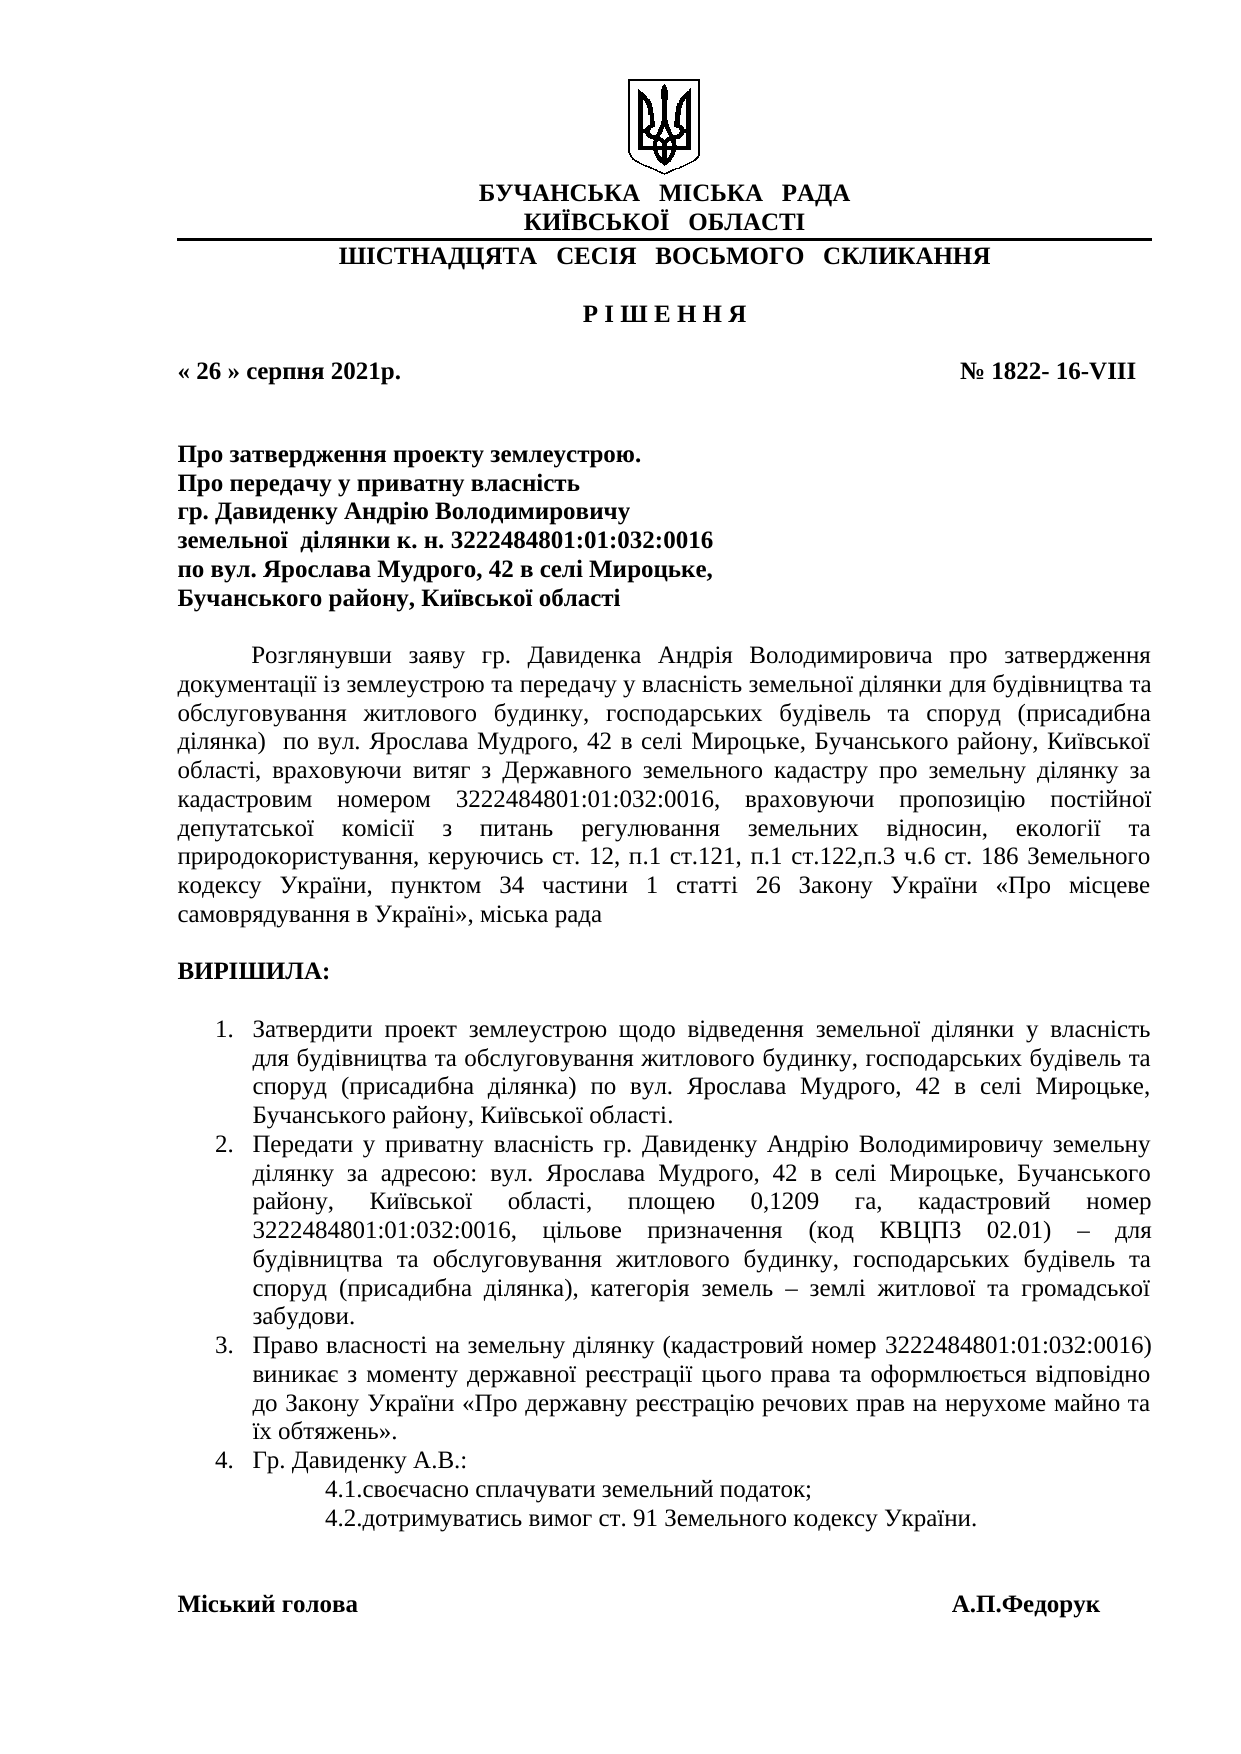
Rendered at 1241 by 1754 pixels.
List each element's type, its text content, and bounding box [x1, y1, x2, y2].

text Бучанського району, Київської області [177, 583, 1152, 611]
text земельної ділянки к. н. 3222484801:01:032:0016 [177, 525, 1152, 554]
text гр. Давиденку Андрію Володимировичу [177, 496, 1152, 525]
text по вул. Ярослава Мудрого, 42 в селі Мироцьке, [177, 554, 1152, 583]
text ВИРІШИЛА: [177, 956, 1152, 985]
text « 26 » серпня 2021р. № 1822- 16-VІІІ [177, 356, 1152, 385]
text 4.2.дотримуватись вимог ст. 91 Земельного кодексу України. [325, 1503, 1152, 1531]
text Про передачу у приватну власність [177, 468, 1152, 496]
text Міський голова А.П.Федорук [177, 1589, 1152, 1618]
list Передати у приватну власність гр. Давиденку Андрію Володимировичу земельну ділянку за адресою: вул. Ярослава Мудрого, 42 в селі Мироцьке, Бучанського району, Київської області, площею 0,1209 га, кадастровий номер 3222484801:01:032:0016, цільове призначення (код КВЦПЗ 02.01) – для будівництва та обслуговування житлового будинку, господарських будівель та споруд (присадибна ділянка), категорія земель – землі житлової та громадської забудови. [215, 1129, 1152, 1330]
list Право власності на земельну ділянку (кадастровий номер 3222484801:01:032:0016) виникає з моменту державної реєстрації цього права та оформлюється відповідно до Закону України «Про державну реєстрацію речових прав на нерухоме майно та їх обтяжень». [215, 1330, 1152, 1445]
text БУЧАНСЬКА МІСЬКА РАДА [177, 178, 1152, 207]
list Затвердити проект землеустрою щодо відведення земельної ділянки у власність для будівництва та обслуговування житлового будинку, господарських будівель та споруд (присадибна ділянка) по вул. Ярослава Мудрого, 42 в селі Мироцьке, Бучанського району, Київської області. [215, 1014, 1152, 1129]
text 4.1.своєчасно сплачувати земельний податок; [325, 1474, 1152, 1503]
text КИЇВСЬКОЇ ОБЛАСТІ [177, 207, 1152, 238]
list Гр. Давиденку А.В.: [215, 1445, 1152, 1474]
text Розглянувши заяву гр. Давиденка Андрія Володимировича про затвердження документації із землеустрою та передачу у власність земельної ділянки для будівництва та обслуговування житлового будинку, господарських будівель та споруд (присадибна ділянка) по вул. Ярослава Мудрого, 42 в селі Мироцьке, Бучанського району, Київської області, враховуючи витяг з Державного земельного кадастру про земельну ділянку за кадастровим номером 3222484801:01:032:0016, враховуючи пропозицію постійної депутатської комісії з питань регулювання земельних відносин, екології та природокористування, керуючись ст. 12, п.1 ст.121, п.1 ст.122,п.3 ч.6 ст. 186 Земельного кодексу України, пунктом 34 частини 1 статті 26 Закону України «Про місцеве самоврядування в Україні», міська рада [177, 640, 1152, 928]
text Р І Ш Е Н Н Я [177, 299, 1152, 327]
text ШІСТНАДЦЯТА СЕСІЯ ВОСЬМОГО СКЛИКАННЯ [177, 241, 1152, 270]
text Про затвердження проекту землеустрою. [177, 439, 1152, 468]
